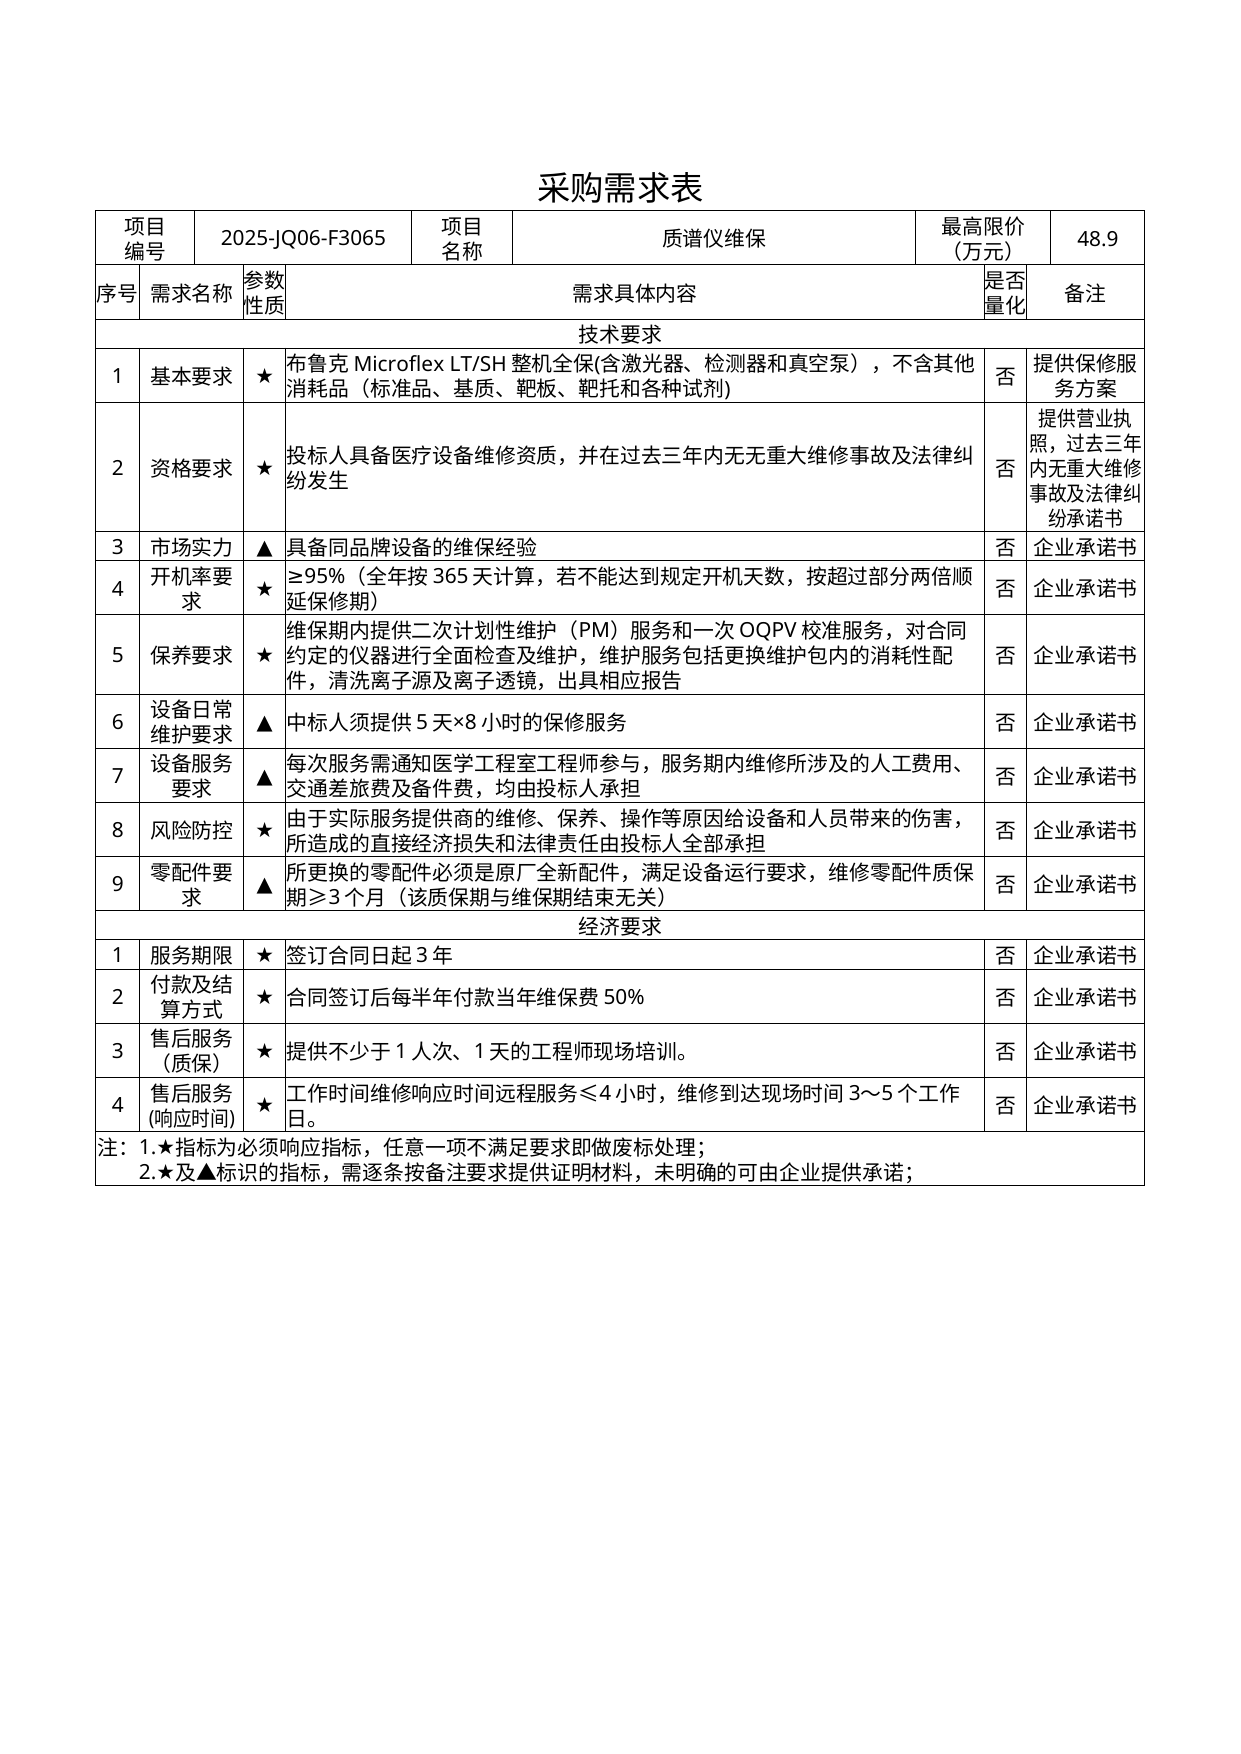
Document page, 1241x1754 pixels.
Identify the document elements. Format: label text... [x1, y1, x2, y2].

table_cell 否 [985, 615, 1026, 693]
table_cell 企业承诺书 [1027, 1078, 1144, 1131]
table_cell 否 [985, 749, 1026, 802]
table_cell 提供保修服务方案 [1027, 349, 1144, 402]
table_cell 备注 [1027, 265, 1144, 318]
table_cell ★ [244, 561, 285, 614]
table_header 项目 编号 [96, 211, 194, 264]
table_cell 企业承诺书 [1027, 561, 1144, 614]
table_cell ★ [244, 970, 285, 1023]
table_cell 售后服务(响应时间) [140, 1078, 243, 1131]
table_cell 否 [985, 857, 1026, 910]
table_cell 中标人须提供5天×8小时的保修服务 [286, 695, 984, 748]
text 采购需求表 [187, 162, 1053, 210]
table_cell 设备日常维护要求 [140, 695, 243, 748]
table_cell 维保期内提供二次计划性维护（PM）服务和一次OQPV校准服务，对合同约定的仪器进行全面检查及维护，维护服务包括更换维护包内的消耗性配件，清洗离子源及离子透镜，出具相应报告 [286, 615, 984, 693]
table_cell 风险防控 [140, 803, 243, 856]
table_cell 每次服务需通知医学工程室工程师参与，服务期内维修所涉及的人工费用、交通差旅费及备件费，均由投标人承担 [286, 749, 984, 802]
table_header 最高限价 （万元） [916, 211, 1050, 264]
table_cell 否 [985, 532, 1026, 560]
table_cell 参数 性质 [244, 265, 285, 318]
table_cell 技术要求 [96, 320, 1144, 348]
table_cell ★ [244, 403, 285, 531]
table_cell 保养要求 [140, 615, 243, 693]
table_cell 签订合同日起3年 [286, 940, 984, 968]
table_cell 否 [985, 349, 1026, 402]
table_cell 3 [96, 532, 139, 560]
table_cell 由于实际服务提供商的维修、保养、操作等原因给设备和人员带来的伤害，所造成的直接经济损失和法律责任由投标人全部承担 [286, 803, 984, 856]
table_cell 序号 [96, 265, 139, 318]
table_cell 设备服务要求 [140, 749, 243, 802]
table_cell 9 [96, 857, 139, 910]
table_cell 需求具体内容 [286, 265, 984, 318]
table_cell ★ [244, 803, 285, 856]
table_cell ★ [244, 940, 285, 968]
table_cell 合同签订后每半年付款当年维保费50% [286, 970, 984, 1023]
table_cell 企业承诺书 [1027, 940, 1144, 968]
table_cell ★ [244, 615, 285, 693]
table_cell 开机率要求 [140, 561, 243, 614]
table_cell 售后服务（质保） [140, 1024, 243, 1077]
table_cell 企业承诺书 [1027, 857, 1144, 910]
table_cell 投标人具备医疗设备维修资质，并在过去三年内无无重大维修事故及法律纠纷发生 [286, 403, 984, 531]
table_header 2025-JQ06-F3065 [195, 211, 411, 264]
table_cell 2 [96, 970, 139, 1023]
table_cell 3 [96, 1024, 139, 1077]
table_cell 所更换的零配件必须是原厂全新配件，满足设备运行要求，维修零配件质保期≥3个月（该质保期与维保期结束无关） [286, 857, 984, 910]
table_cell 企业承诺书 [1027, 749, 1144, 802]
table_cell 1 [96, 940, 139, 968]
table_cell ▲ [244, 532, 285, 560]
table_cell 是否 量化 [985, 265, 1026, 318]
table_cell 零配件要求 [140, 857, 243, 910]
table_cell 工作时间维修响应时间远程服务≤4小时，维修到达现场时间3～5个工作日。 [286, 1078, 984, 1131]
table_cell 否 [985, 1078, 1026, 1131]
table_cell 注：1.★指标为必须响应指标，任意一项不满足要求即做废标处理； 2.★及▲标识的指标，需逐条按备注要求提供证明材料，未明确的可由企业提供承诺； [96, 1132, 1144, 1185]
table_cell 7 [96, 749, 139, 802]
table_cell 否 [985, 970, 1026, 1023]
table_cell 具备同品牌设备的维保经验 [286, 532, 984, 560]
table_cell 提供营业执照，过去三年内无重大维修事故及法律纠纷承诺书 [1027, 403, 1144, 531]
table_cell 1 [96, 349, 139, 402]
table_header 项目 名称 [412, 211, 512, 264]
table_cell 8 [96, 803, 139, 856]
table_cell 资格要求 [140, 403, 243, 531]
table_cell ★ [244, 349, 285, 402]
table_cell 企业承诺书 [1027, 695, 1144, 748]
table_cell 6 [96, 695, 139, 748]
table_cell 否 [985, 940, 1026, 968]
table_header 48.9 [1051, 211, 1144, 264]
table_cell 企业承诺书 [1027, 532, 1144, 560]
table_cell 市场实力 [140, 532, 243, 560]
table_cell ★ [244, 1024, 285, 1077]
table_cell 否 [985, 803, 1026, 856]
table_cell 否 [985, 403, 1026, 531]
table_cell 基本要求 [140, 349, 243, 402]
table_cell ▲ [244, 749, 285, 802]
table_cell ▲ [244, 695, 285, 748]
table_cell 企业承诺书 [1027, 615, 1144, 693]
table_cell ≥95%（全年按365天计算，若不能达到规定开机天数，按超过部分两倍顺延保修期） [286, 561, 984, 614]
table_cell ▲ [244, 857, 285, 910]
table_cell 4 [96, 1078, 139, 1131]
table_cell 布鲁克Microflex LT/SH整机全保(含激光器、检测器和真空泵），不含其他消耗品（标准品、基质、靶板、靶托和各种试剂) [286, 349, 984, 402]
table_cell 付款及结算方式 [140, 970, 243, 1023]
table_cell 企业承诺书 [1027, 803, 1144, 856]
table_cell 5 [96, 615, 139, 693]
table_cell 企业承诺书 [1027, 970, 1144, 1023]
table_cell 需求名称 [140, 265, 243, 318]
table_cell 4 [96, 561, 139, 614]
table_cell 否 [985, 561, 1026, 614]
table_cell 否 [985, 1024, 1026, 1077]
table_cell 企业承诺书 [1027, 1024, 1144, 1077]
table_cell 服务期限 [140, 940, 243, 968]
table_cell 经济要求 [96, 911, 1144, 939]
table_cell 否 [985, 695, 1026, 748]
table_cell 提供不少于1人次、1天的工程师现场培训。 [286, 1024, 984, 1077]
table_cell ★ [244, 1078, 285, 1131]
table_header 质谱仪维保 [513, 211, 915, 264]
table_cell 2 [96, 403, 139, 531]
